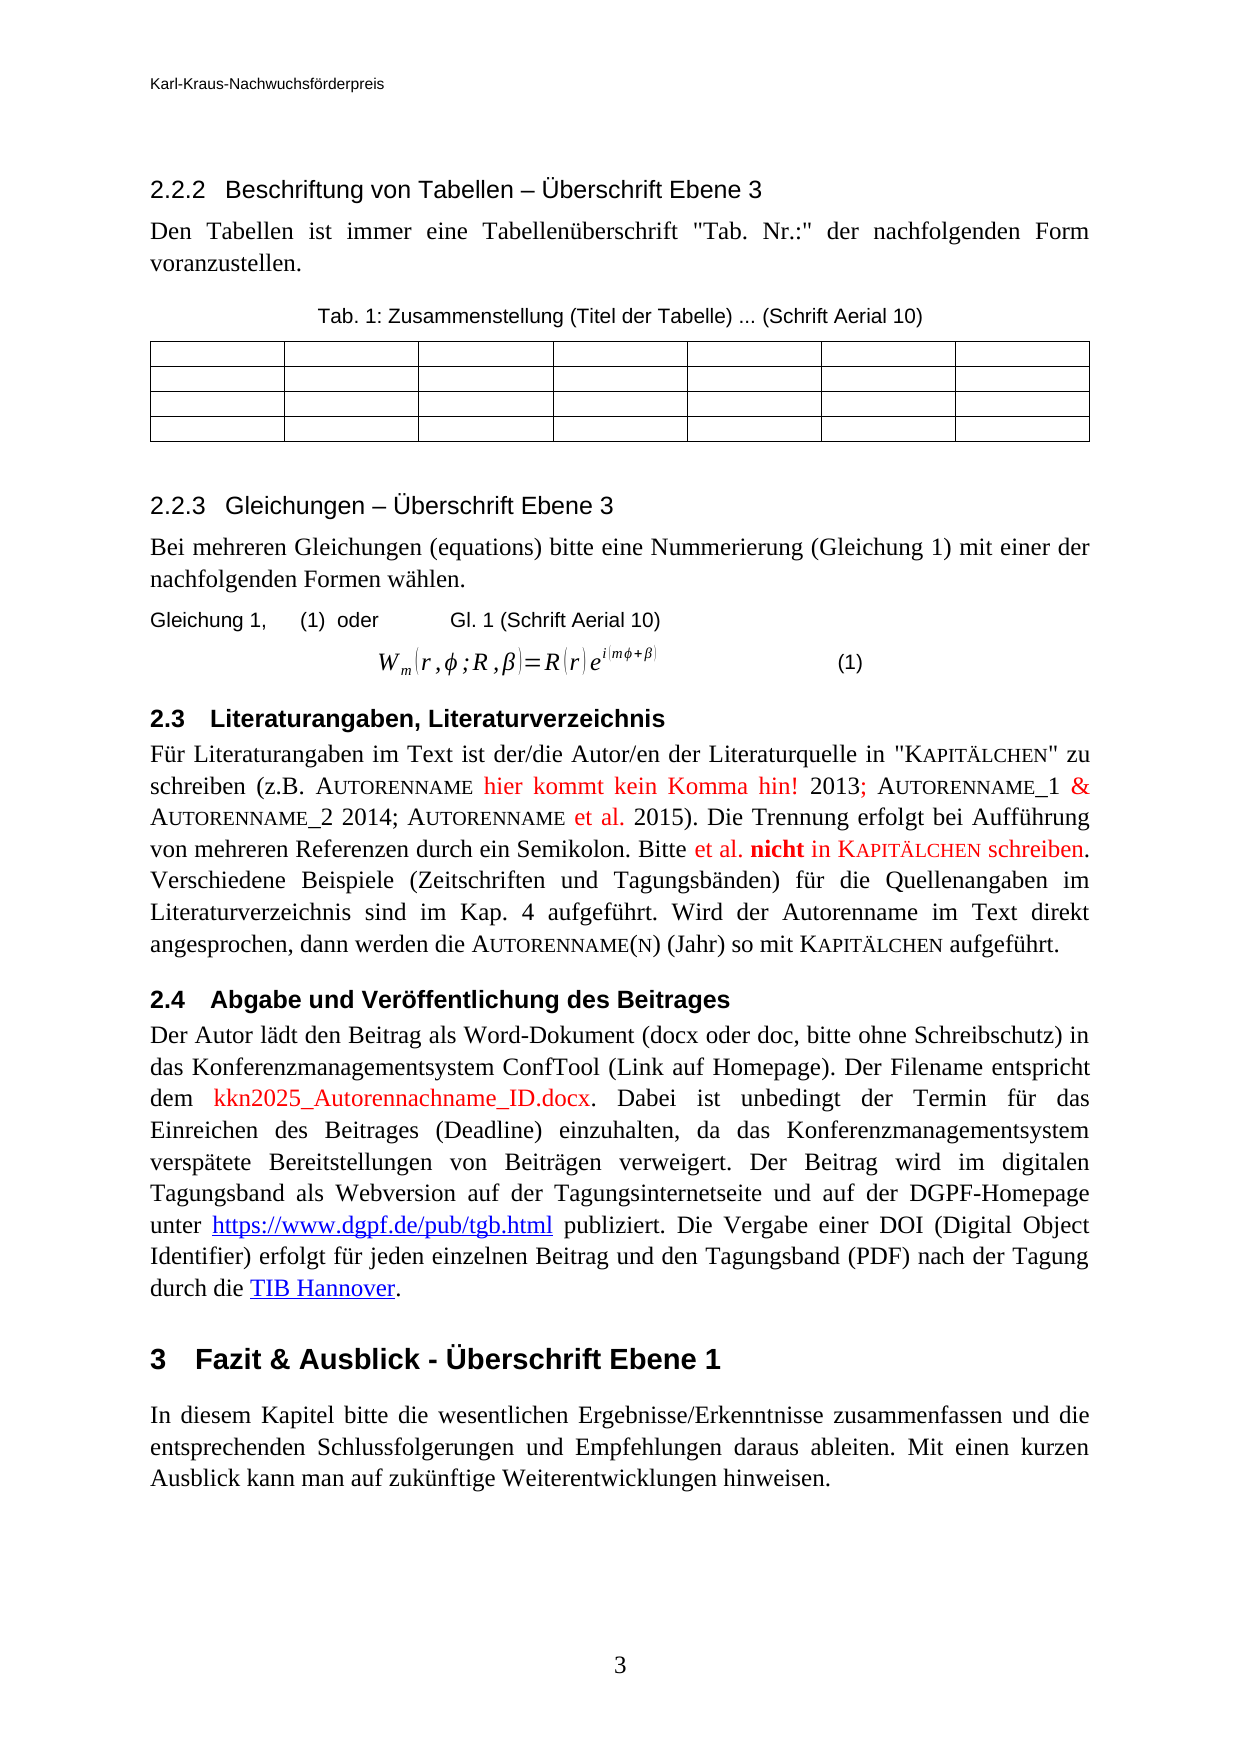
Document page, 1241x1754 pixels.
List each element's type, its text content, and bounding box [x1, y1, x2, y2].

table_header [151, 342, 284, 366]
table_cell [554, 367, 687, 391]
table_cell [554, 417, 687, 441]
text Gleichung 1, (1) oder Gl. 1 (Schrift Aerial 10) [150, 608, 1090, 632]
table_cell [688, 417, 821, 441]
text Bei mehreren Gleichungen (equations) bitte eine Nummerierung (Gleichung 1) mit einer der nachfolgenden Formen wählen. [150, 532, 1090, 592]
table_cell [419, 392, 553, 416]
subtitle Gleichungen – Überschrift Ebene 3 [150, 491, 1090, 519]
text In diesem Kapitel bitte die wesentlichen Ergebnisse/Erkenntnisse zusammenfassen und die entsprechenden Schlussfolgerungen und Empfehlungen daraus ableiten. Mit einen kurzen Ausblick kann man auf zukünftige Weiterentwicklungen hinweisen. [150, 1400, 1090, 1492]
text Tab. 1: Zusammenstellung (Titel der Tabelle) ... (Schrift Aerial 10) [150, 304, 1090, 328]
table_cell [956, 392, 1089, 416]
table_cell [151, 367, 284, 391]
table_cell [956, 417, 1089, 441]
subtitle Beschriftung von Tabellen – Überschrift Ebene 3 [150, 175, 1090, 204]
table_cell [285, 392, 418, 416]
subtitle Abgabe und Veröffentlichung des Beitrages [150, 985, 1090, 1014]
table_cell [688, 367, 821, 391]
table_cell [822, 392, 955, 416]
table_cell [822, 417, 955, 441]
table_header [956, 342, 1089, 366]
table_cell [151, 417, 284, 441]
table_cell [419, 417, 553, 441]
table_cell [285, 417, 418, 441]
table_cell [419, 367, 553, 391]
table_cell [822, 367, 955, 391]
subtitle Literaturangaben, Literaturverzeichnis [150, 704, 1090, 733]
text (1) [150, 644, 1090, 679]
text Der Autor lädt den Beitrag als Word-Dokument (docx oder doc, bitte ohne Schreibschutz) in das Konferenzmanagementsystem ConfTool (Link auf Homepage). Der Filename entspricht dem kkn2025_Autorennachname_ID.docx. Dabei ist unbedingt der Termin für das Einreichen des Beitrages (Deadline) einzuhalten, da das Konferenzmanagementsystem verspätete Bereitstellungen von Beiträgen verweigert. Der Beitrag wird im digitalen Tagungsband als Webversion auf der Tagungsinternetseite und auf der DGPF-Homepage unter https://www.dgpf.de/pub/tgb.html publiziert. Die Vergabe einer DOI (Digital Object Identifier) erfolgt für jeden einzelnen Beitrag und den Tagungsband (PDF) nach der Tagung durch die TIB Hannover. [150, 1020, 1090, 1302]
table_cell [956, 367, 1089, 391]
table_cell [151, 392, 284, 416]
table_header [419, 342, 553, 366]
table_header [688, 342, 821, 366]
table_cell [285, 367, 418, 391]
text Für Literaturangaben im Text ist der/die Autor/en der Literaturquelle in "Kapitälchen" zu schreiben (z.B. Autorenname hier kommt kein Komma hin! 2013; Autorenname_1 & Autorenname_2 2014; Autorenname et al. 2015). Die Trennung erfolgt bei Aufführung von mehreren Referenzen durch ein Semikolon. Bitte et al. nicht in Kapitälchen schreiben. Verschiedene Beispiele (Zeitschriften und Tagungsbänden) für die Quellenangaben im Literaturverzeichnis sind im Kap. 4 aufgeführt. Wird der Autorenname im Text direkt angesprochen, dann werden die Autorenname(n) (Jahr) so mit Kapitälchen aufgeführt. [150, 739, 1090, 957]
table_cell [554, 392, 687, 416]
table_header [285, 342, 418, 366]
table_header [822, 342, 955, 366]
subtitle Fazit & Ausblick - Überschrift Ebene 1 [150, 1342, 1090, 1375]
table_cell [688, 392, 821, 416]
table_header [554, 342, 687, 366]
text Den Tabellen ist immer eine Tabellenüberschrift "Tab. Nr.:" der nachfolgenden Form voranzustellen. [150, 216, 1090, 277]
